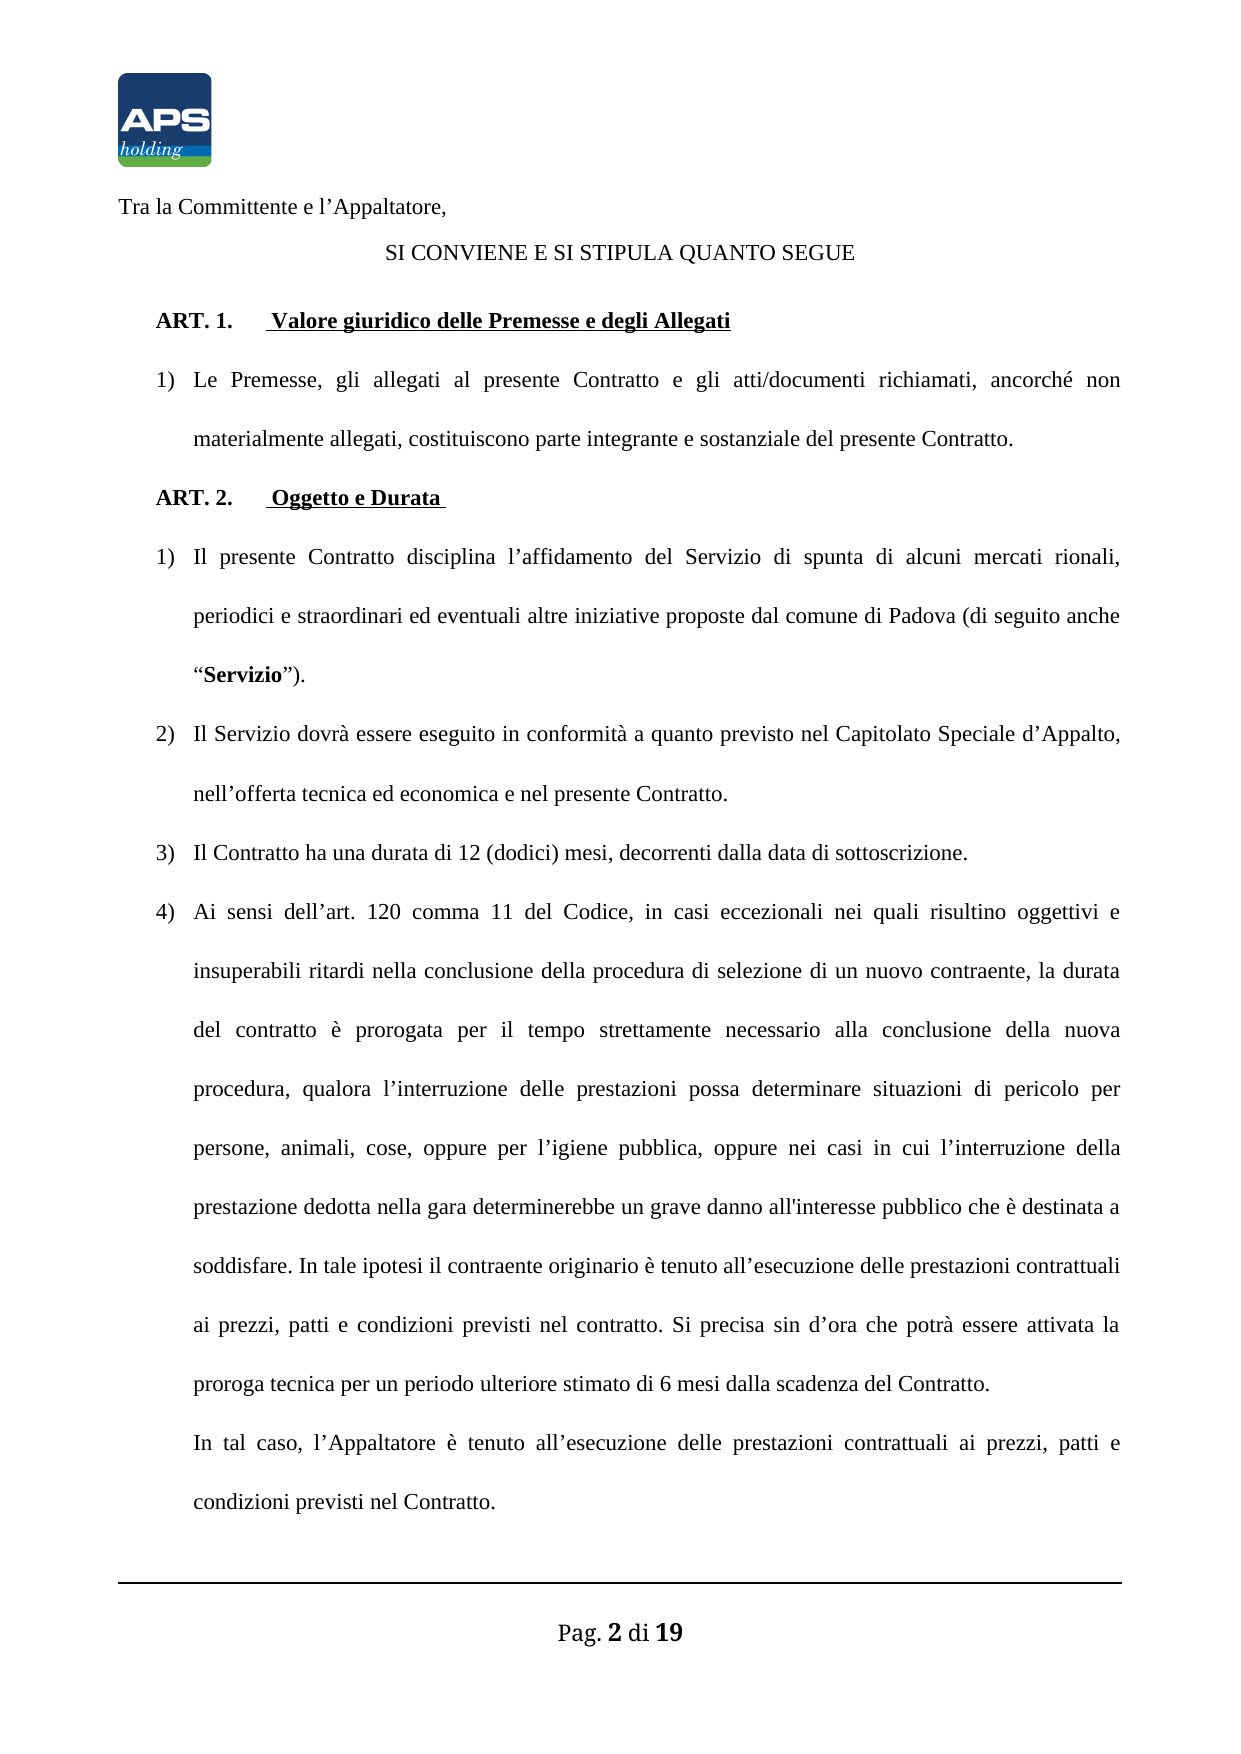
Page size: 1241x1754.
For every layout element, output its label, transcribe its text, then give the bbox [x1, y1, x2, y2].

list Il Contratto ha una durata di 12 (dodici) mesi, decorrenti dalla data di sottoscrizione. [156, 813, 1122, 872]
list Ai sensi dell’art. 120 comma 11 del Codice, in casi eccezionali nei quali risultino oggettivi e insuperabili ritardi nella conclusione della procedura di selezione di un nuovo contraente, la durata del contratto è prorogata per il tempo strettamente necessario alla conclusione della nuova procedura, qualora l’interruzione delle prestazioni possa determinare situazioni di pericolo per persone, animali, cose, oppure per l’igiene pubblica, oppure nei casi in cui l’interruzione della prestazione dedotta nella gara determinerebbe un grave danno all'interesse pubblico che è destinata a soddisfare. In tale ipotesi il contraente originario è tenuto all’esecuzione delle prestazioni contrattuali ai prezzi, patti e condizioni previsti nel contratto. Si precisa sin d’ora che potrà essere attivata la proroga tecnica per un periodo ulteriore stimato di 6 mesi dalla scadenza del Contratto. [156, 872, 1122, 1403]
list Oggetto e Durata [156, 458, 1122, 517]
list Il Servizio dovrà essere eseguito in conformità a quanto previsto nel Capitolato Speciale d’Appalto, nell’offerta tecnica ed economica e nel presente Contratto. [156, 695, 1122, 813]
text SI CONVIENE E SI STIPULA QUANTO SEGUE [118, 238, 1122, 265]
list Valore giuridico delle Premesse e degli Allegati [156, 281, 1122, 340]
text Tra la Committente e l’Appaltatore, [118, 167, 1122, 226]
list Il presente Contratto disciplina l’affidamento del Servizio di spunta di alcuni mercati rionali, periodici e straordinari ed eventuali altre iniziative proposte dal comune di Padova (di seguito anche “Servizio”). [156, 517, 1122, 695]
picture [118, 73, 212, 167]
list In tal caso, l’Appaltatore è tenuto all’esecuzione delle prestazioni contrattuali ai prezzi, patti e condizioni previsti nel Contratto. [193, 1403, 1122, 1522]
list Le Premesse, gli allegati al presente Contratto e gli atti/documenti richiamati, ancorché non materialmente allegati, costituiscono parte integrante e sostanziale del presente Contratto. [156, 340, 1122, 458]
